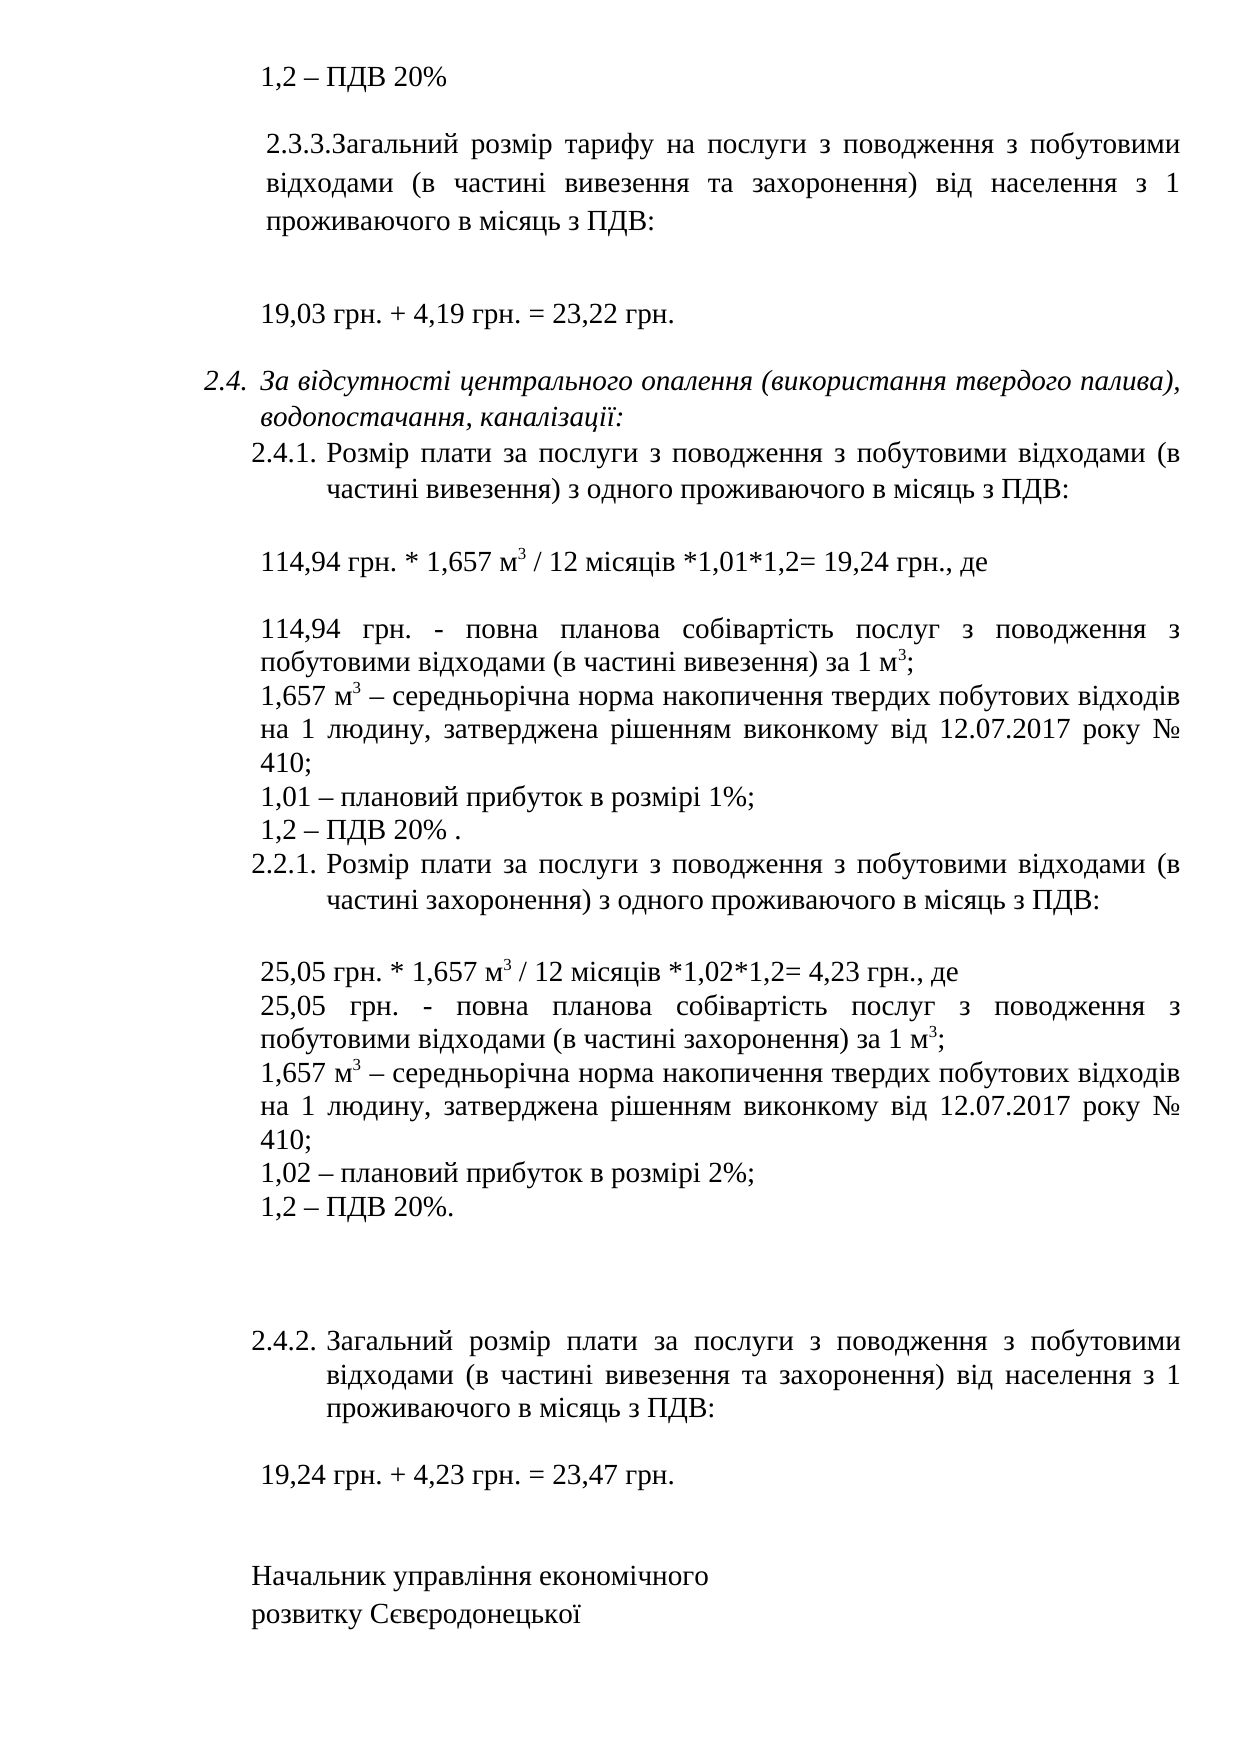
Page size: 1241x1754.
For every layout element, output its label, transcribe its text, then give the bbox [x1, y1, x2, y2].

text 2.3.3.Загальний розмір тарифу на послуги з поводження з побутовими відходами (в частині вивезення та захоронення) від населення з 1 проживаючого в місяць з ПДВ: [266, 126, 1181, 237]
list 114,94 грн. - повна планова собівартість послуг з поводження з побутовими відходами (в частині вивезення) за 1 м3; [260, 611, 1181, 678]
list 25,05 грн. * 1,657 м3 / 12 місяців *1,02*1,2= 4,23 грн., де [260, 954, 1181, 988]
list 1,2 – ПДВ 20% [260, 59, 1181, 93]
list 19,24 грн. + 4,23 грн. = 23,47 грн. [260, 1457, 1181, 1491]
list 1,01 – плановий прибуток в розмірі 1%; [260, 779, 1181, 812]
list 19,03 грн. + 4,19 грн. = 23,22 грн. [260, 296, 1181, 330]
list 114,94 грн. * 1,657 м3 / 12 місяців *1,01*1,2= 19,24 грн., де [260, 544, 1181, 577]
list 1,657 м3 – середньорічна норма накопичення твердих побутових відходів на 1 людину, затверджена рішенням виконкому від 12.07.2017 року № 410; [260, 1055, 1181, 1156]
list За відсутності центрального опалення (використання твердого палива), водопостачання, каналізації: [204, 363, 1181, 433]
list 1,02 – плановий прибуток в розмірі 2%; [260, 1156, 1181, 1189]
text розвитку Сєвєродонецької [251, 1597, 1181, 1630]
list 1,2 – ПДВ 20% . [260, 812, 1181, 846]
list 25,05 грн. - повна планова собівартість послуг з поводження з побутовими відходами (в частині захоронення) за 1 м3; [260, 988, 1181, 1055]
list Загальний розмір плати за послуги з поводження з побутовими відходами (в частині вивезення та захоронення) від населення з 1 проживаючого в місяць з ПДВ: [251, 1323, 1181, 1424]
list Розмір плати за послуги з поводження з побутовими відходами (в частині вивезення) з одного проживаючого в місяць з ПДВ: [251, 436, 1181, 505]
text Начальник управління економічного [251, 1558, 1181, 1592]
list 1,657 м3 – середньорічна норма накопичення твердих побутових відходів на 1 людину, затверджена рішенням виконкому від 12.07.2017 року № 410; [260, 678, 1181, 779]
list Розмір плати за послуги з поводження з побутовими відходами (в частині захоронення) з одного проживаючого в місяць з ПДВ: [251, 846, 1181, 916]
list 1,2 – ПДВ 20%. [260, 1189, 1181, 1223]
